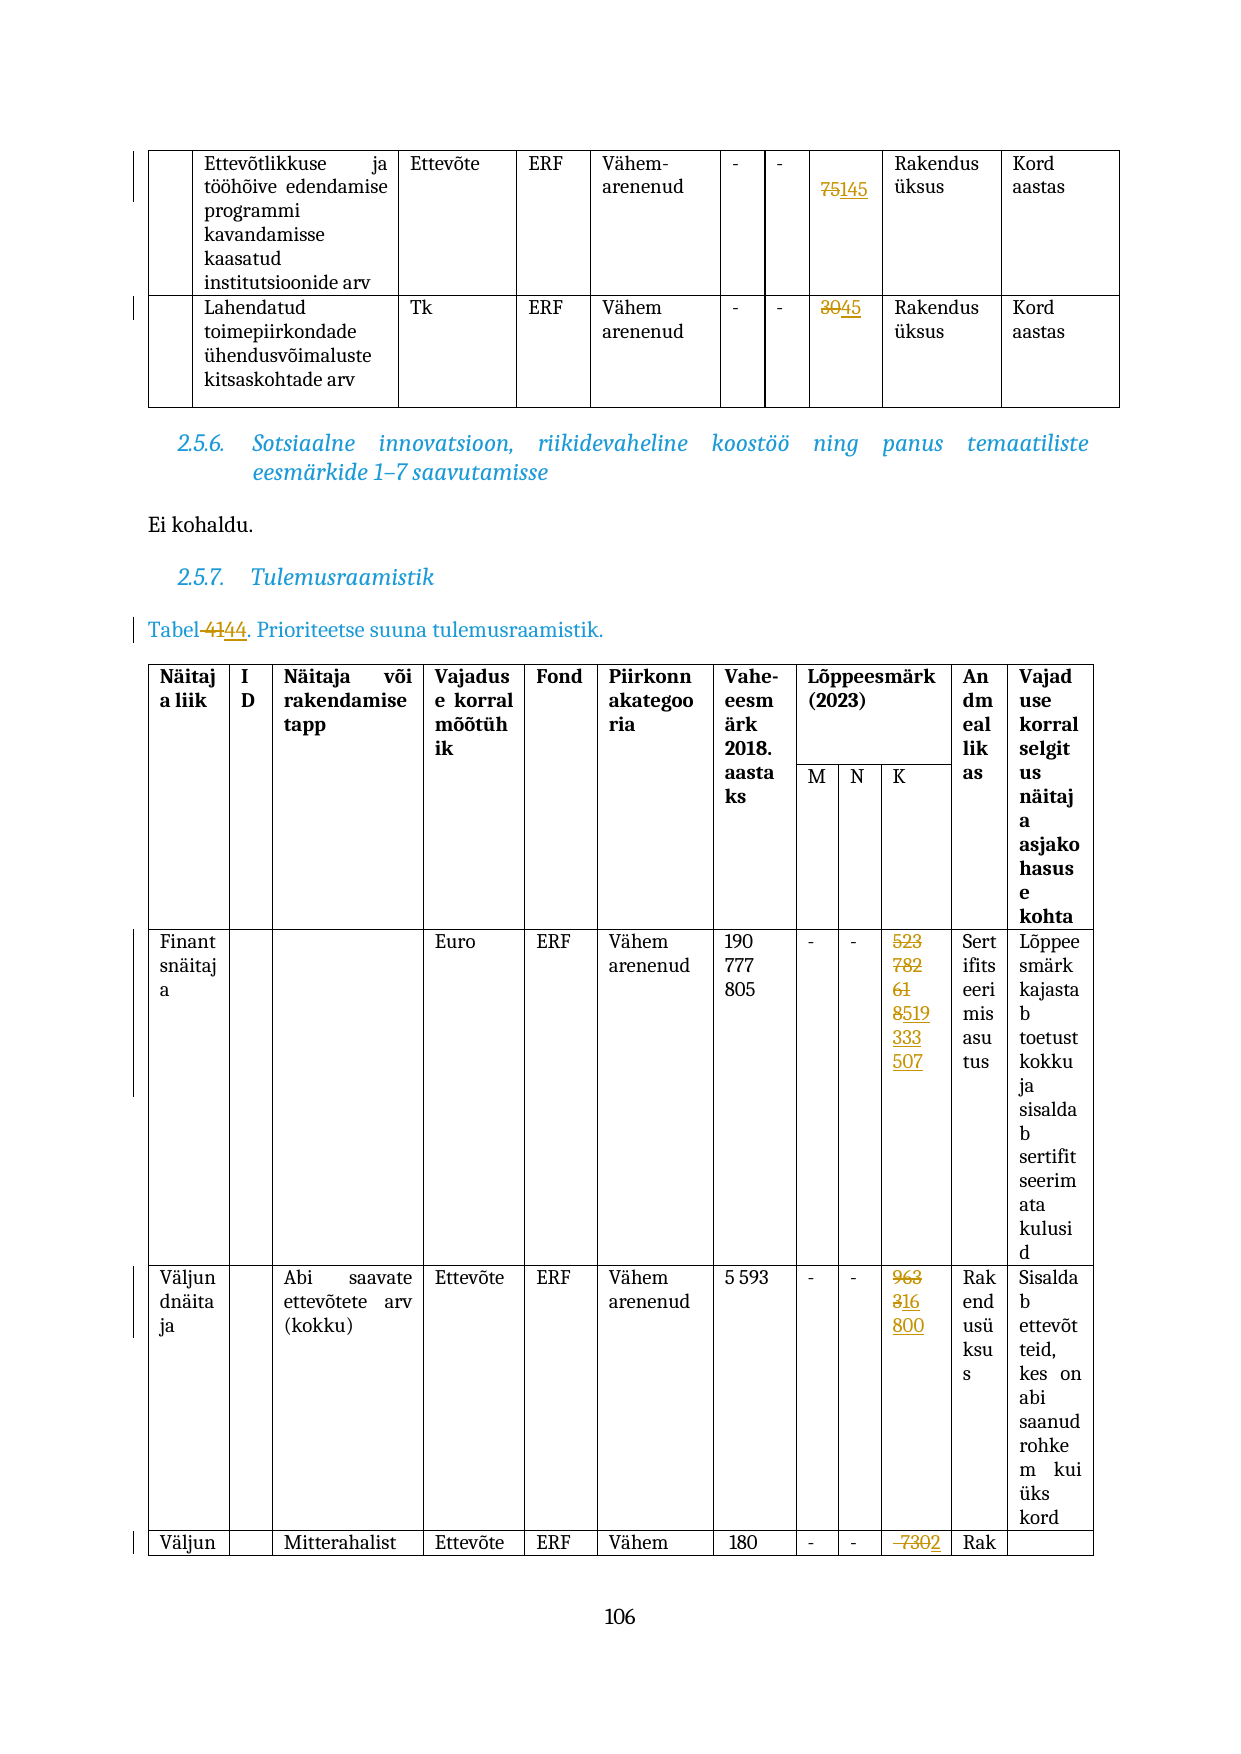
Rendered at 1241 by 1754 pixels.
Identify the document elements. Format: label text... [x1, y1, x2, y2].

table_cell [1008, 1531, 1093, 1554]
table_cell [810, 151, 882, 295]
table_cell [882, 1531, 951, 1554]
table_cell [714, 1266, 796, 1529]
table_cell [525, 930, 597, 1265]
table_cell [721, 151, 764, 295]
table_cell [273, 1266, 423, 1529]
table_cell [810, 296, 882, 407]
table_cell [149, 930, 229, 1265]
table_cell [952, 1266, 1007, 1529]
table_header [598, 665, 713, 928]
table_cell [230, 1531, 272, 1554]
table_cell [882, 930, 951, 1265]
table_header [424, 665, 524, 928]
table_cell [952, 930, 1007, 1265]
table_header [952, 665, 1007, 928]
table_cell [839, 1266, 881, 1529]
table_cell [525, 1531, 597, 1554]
text Ei kohaldu. [148, 512, 1092, 538]
list Sotsiaalne innovatsioon, riikidevaheline koostöö ning panus temaatiliste eesmärkide 1–7 saavutamisse [177, 429, 1092, 487]
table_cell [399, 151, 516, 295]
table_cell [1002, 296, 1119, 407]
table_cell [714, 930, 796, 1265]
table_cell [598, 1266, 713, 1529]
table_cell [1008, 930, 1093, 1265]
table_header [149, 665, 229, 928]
text Tabel. Prioriteetse suuna tulemusraamistik. [148, 617, 1092, 643]
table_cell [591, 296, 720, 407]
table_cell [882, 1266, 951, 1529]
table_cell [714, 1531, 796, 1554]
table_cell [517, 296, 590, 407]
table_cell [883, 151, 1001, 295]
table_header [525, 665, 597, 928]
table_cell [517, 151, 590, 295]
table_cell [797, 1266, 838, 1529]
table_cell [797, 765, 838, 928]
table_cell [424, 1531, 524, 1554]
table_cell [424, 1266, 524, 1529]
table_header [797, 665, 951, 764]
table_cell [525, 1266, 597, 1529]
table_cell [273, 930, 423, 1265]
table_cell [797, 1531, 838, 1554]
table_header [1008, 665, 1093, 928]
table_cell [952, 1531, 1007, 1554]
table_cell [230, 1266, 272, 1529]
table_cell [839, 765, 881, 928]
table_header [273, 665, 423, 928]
list Tulemusraamistik [177, 563, 1092, 592]
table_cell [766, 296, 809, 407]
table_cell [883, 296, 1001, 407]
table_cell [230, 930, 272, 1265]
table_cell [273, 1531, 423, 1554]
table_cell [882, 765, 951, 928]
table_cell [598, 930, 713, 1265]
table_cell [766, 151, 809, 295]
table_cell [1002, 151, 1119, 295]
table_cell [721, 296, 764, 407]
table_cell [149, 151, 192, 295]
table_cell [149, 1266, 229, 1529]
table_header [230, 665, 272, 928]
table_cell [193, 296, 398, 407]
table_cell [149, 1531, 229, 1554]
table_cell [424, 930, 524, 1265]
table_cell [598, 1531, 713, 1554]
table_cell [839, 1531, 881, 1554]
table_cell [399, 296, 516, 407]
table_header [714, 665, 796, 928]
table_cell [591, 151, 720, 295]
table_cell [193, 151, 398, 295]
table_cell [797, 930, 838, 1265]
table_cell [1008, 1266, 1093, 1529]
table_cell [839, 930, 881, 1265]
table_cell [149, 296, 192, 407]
